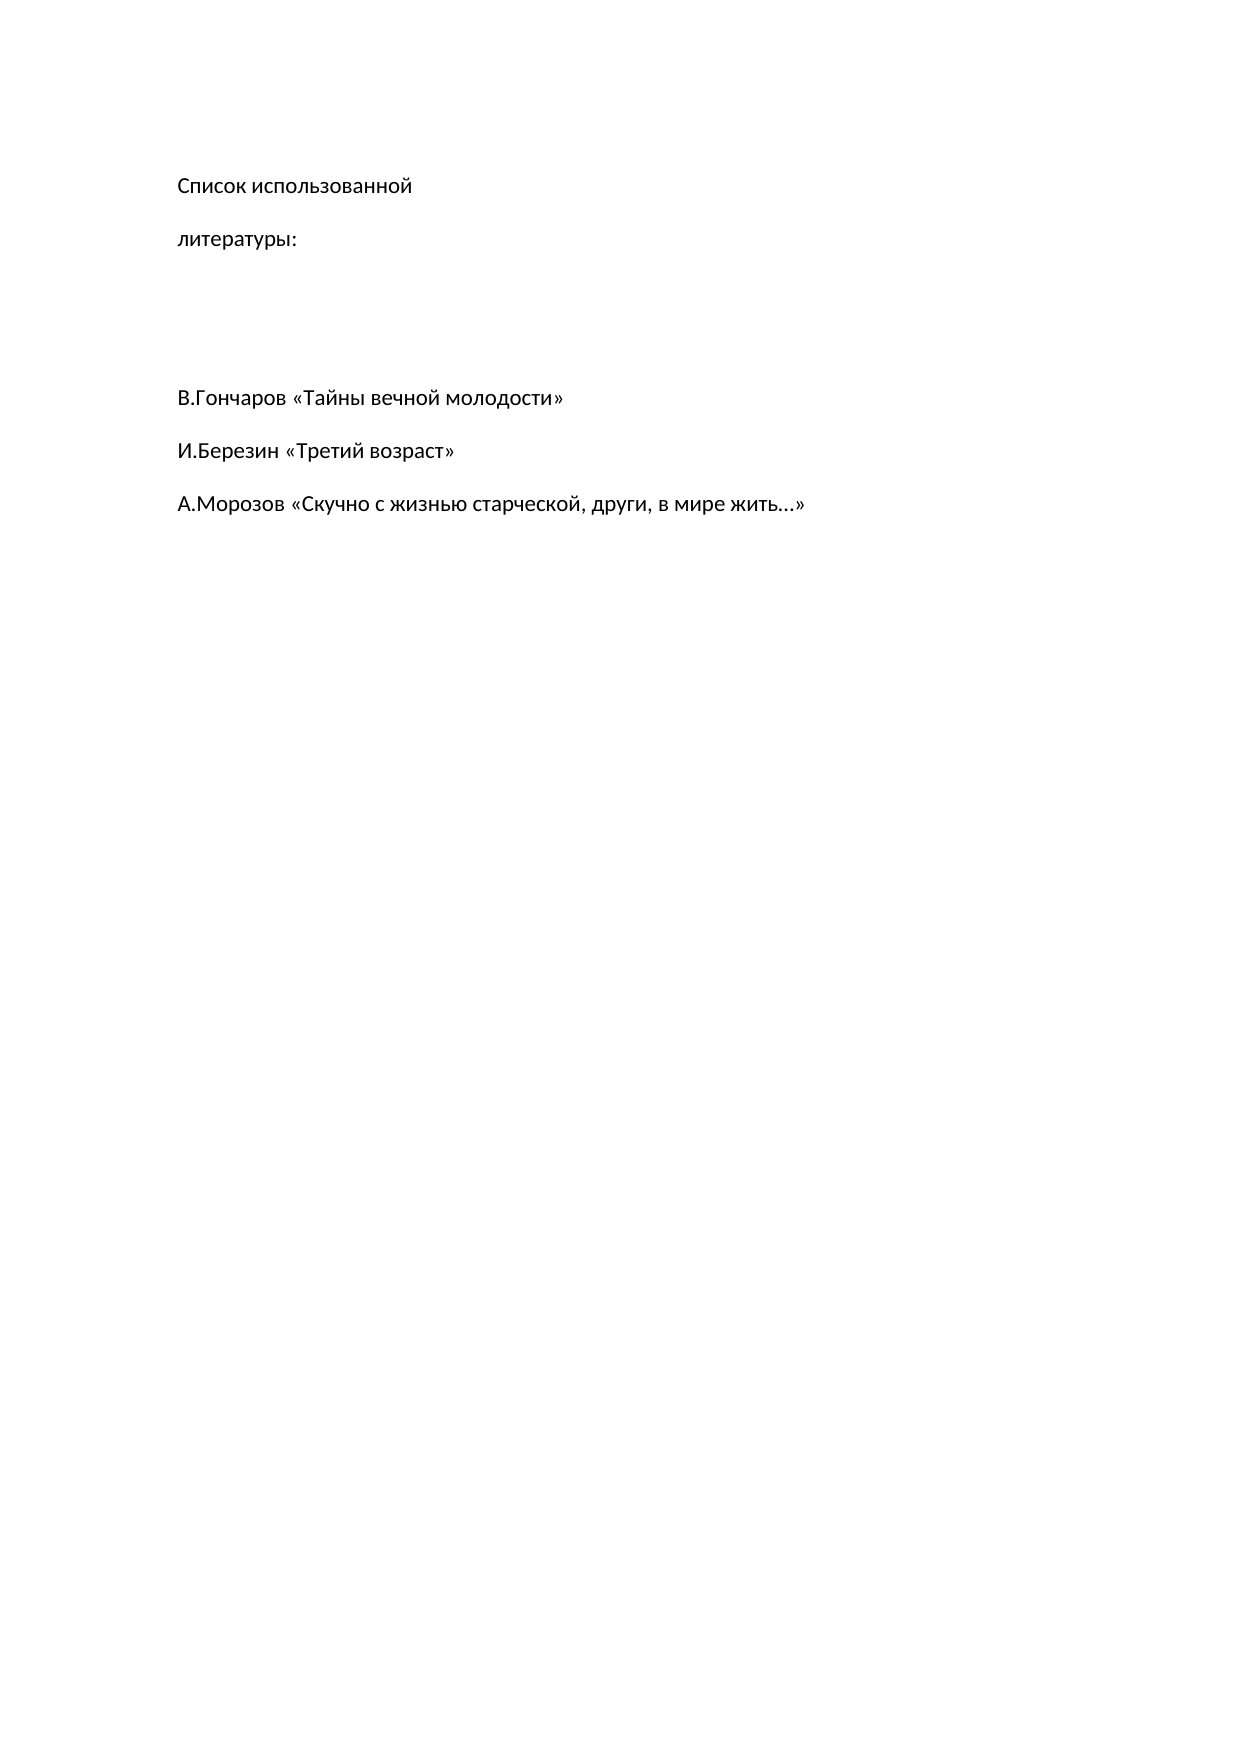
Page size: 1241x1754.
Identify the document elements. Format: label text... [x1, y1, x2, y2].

text И.Березин «Третий возраст» [177, 436, 1152, 464]
text литературы: [177, 224, 1152, 252]
text В.Гончаров «Тайны вечной молодости» [177, 383, 1152, 411]
text А.Морозов «Скучно с жизнью старческой, други, в мире жить…» [177, 489, 1152, 517]
text Список использованной [177, 171, 1152, 199]
